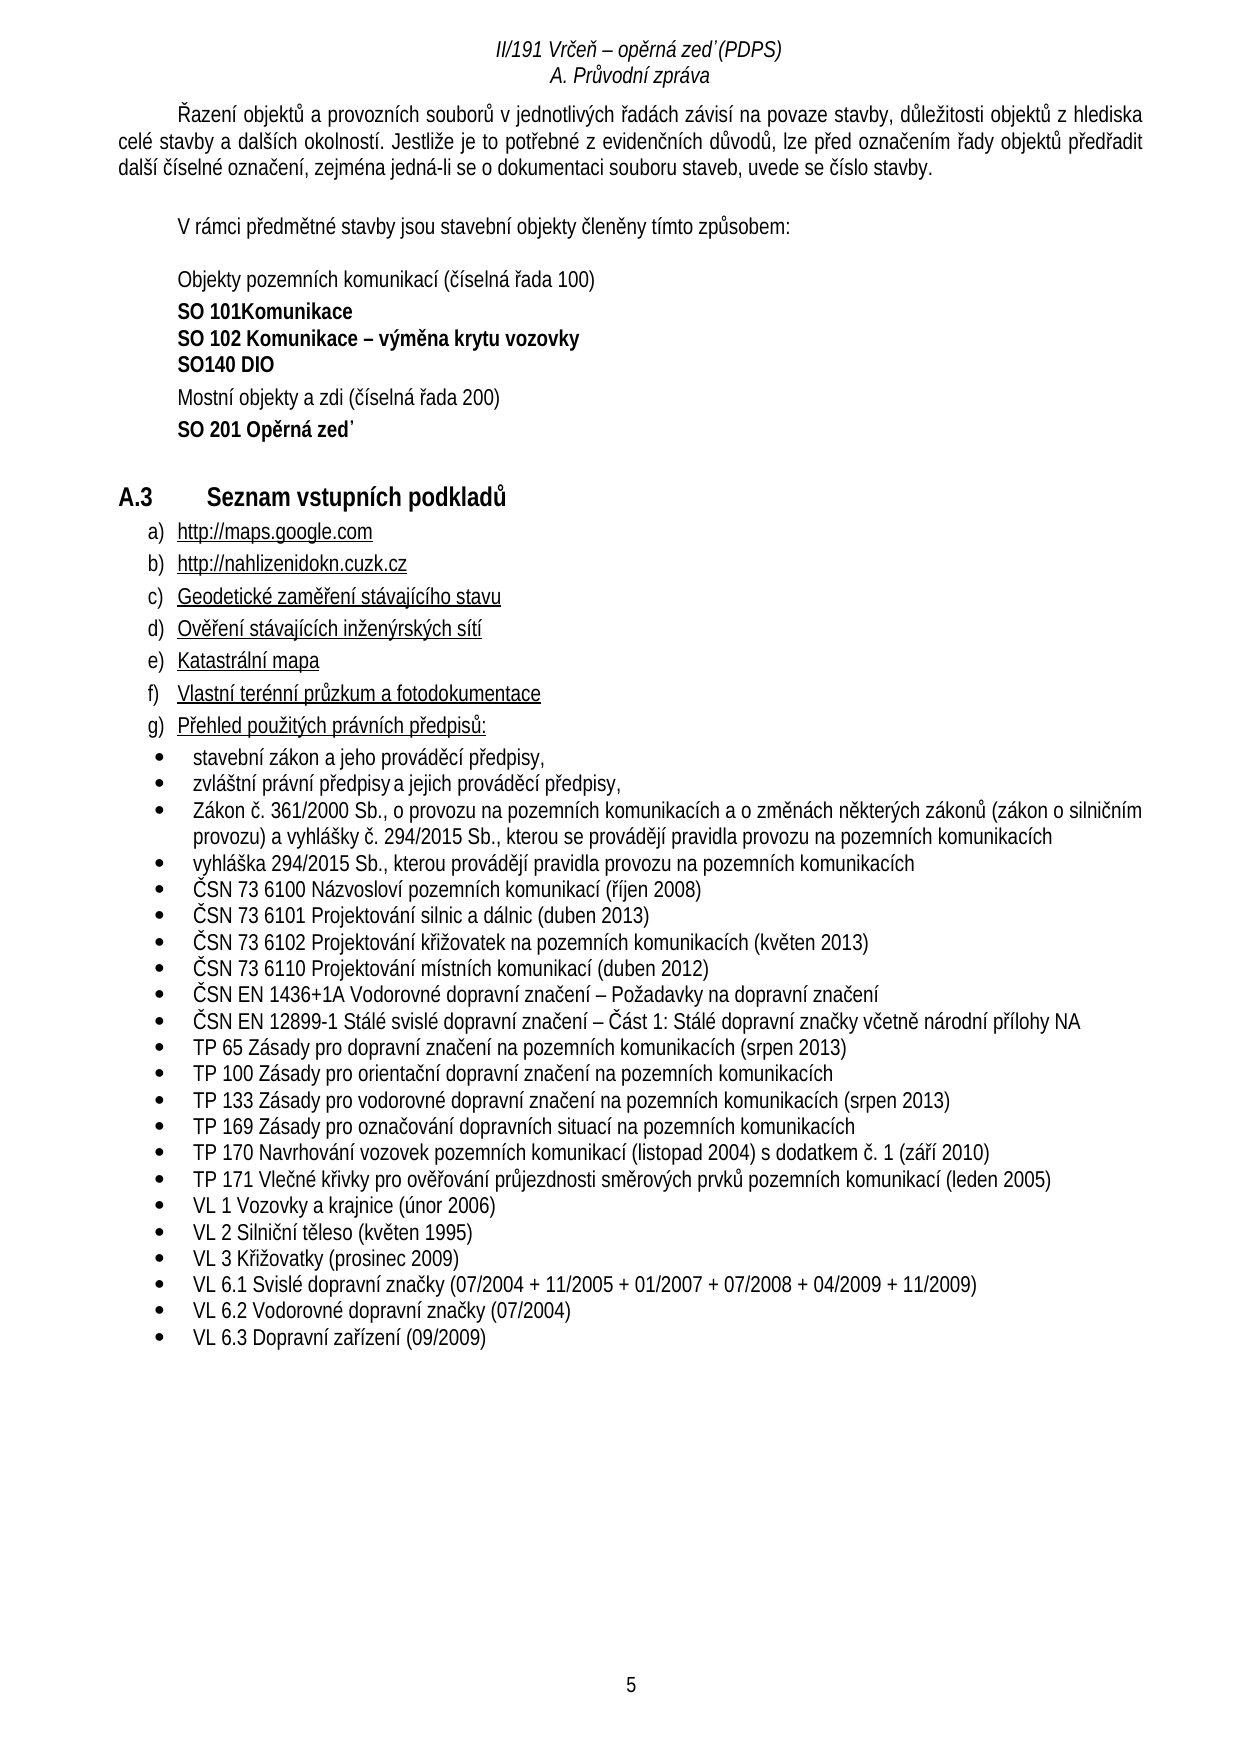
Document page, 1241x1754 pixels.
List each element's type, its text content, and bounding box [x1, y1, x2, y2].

text stavební zákon a jeho prováděcí předpisy, [155, 744, 1144, 770]
text Vlastní terénní průzkum a fotodokumentace [148, 679, 1144, 706]
text ČSN 73 6101 Projektování silnic a dálnic (duben 2013) [155, 902, 1144, 928]
text TP 171 Vlečné křivky pro ověřování průjezdnosti směrových prvků pozemních komunikací (leden 2005) [155, 1166, 1144, 1192]
text TP 100 Zásady pro orientační dopravní značení na pozemních komunikacích [155, 1060, 1144, 1087]
text Ověření stávajících inženýrských sítí [148, 615, 1144, 641]
text VL 6.3 Dopravní zařízení (09/2009) [155, 1324, 1144, 1350]
text VL 6.2 Vodorovné dopravní značky (07/2004) [155, 1297, 1144, 1324]
text VL 1 Vozovky a krajnice (únor 2006) [155, 1192, 1144, 1218]
text SO 102 Komunikace – výměna krytu vozovky [118, 324, 1144, 351]
text http://nahlizenidokn.cuzk.cz [148, 550, 1144, 577]
text Objekty pozemních komunikací (číselná řada 100) [118, 266, 1144, 292]
text TP 169 Zásady pro označování dopravních situací na pozemních komunikacích [155, 1113, 1144, 1139]
text ČSN EN 1436+1A Vodorovné dopravní značení – Požadavky na dopravní značení [155, 981, 1144, 1008]
text TP 65 Zásady pro dopravní značení na pozemních komunikacích (srpen 2013) [155, 1034, 1144, 1060]
text Přehled použitých právních předpisů: [148, 712, 1144, 738]
text TP 170 Navrhování vozovek pozemních komunikací (listopad 2004) s dodatkem č. 1 (září 2010) [155, 1139, 1144, 1166]
text ČSN 73 6110 Projektování místních komunikací (duben 2012) [155, 955, 1144, 981]
text ČSN 73 6102 Projektování křižovatek na pozemních komunikacích (květen 2013) [155, 928, 1144, 955]
text Katastrální mapa [148, 647, 1144, 673]
text SO140 DIO [118, 351, 1144, 377]
text vyhláška 294/2015 Sb., kterou provádějí pravidla provozu na pozemních komunikacích [155, 849, 1144, 876]
text V rámci předmětné stavby jsou stavební objekty členěny tímto způsobem: [118, 213, 1144, 239]
text SO 201 Opěrná zeď [118, 416, 1144, 442]
text zvláštní právní předpisy a jejich prováděcí předpisy, [155, 770, 1144, 797]
text Řazení objektů a provozních souborů v jednotlivých řadách závisí na povaze stavby, důležitosti objektů z hlediska celé stavby a dalších okolností. Jestliže je to potřebné z evidenčních důvodů, lze před označením řady objektů předřadit další číselné označení, zejména jedná-li se o dokumentaci souboru staveb, uvede se číslo stavby. [118, 101, 1144, 180]
text SO 101Komunikace [118, 298, 1144, 324]
text Geodetické zaměření stávajícího stavu [148, 583, 1144, 609]
text ČSN 73 6100 Názvosloví pozemních komunikací (říjen 2008) [155, 876, 1144, 902]
text Zákon č. 361/2000 Sb., o provozu na pozemních komunikacích a o změnách některých zákonů (zákon o silničním provozu) a vyhlášky č. 294/2015 Sb., kterou se provádějí pravidla provozu na pozemních komunikacích [155, 797, 1144, 849]
text VL 2 Silniční těleso (květen 1995) [155, 1218, 1144, 1245]
text Seznam vstupních podkladů [118, 481, 1144, 512]
text VL 3 Křižovatky (prosinec 2009) [155, 1245, 1144, 1271]
text VL 6.1 Svislé dopravní značky (07/2004 + 11/2005 + 01/2007 + 07/2008 + 04/2009 + 11/2009) [155, 1271, 1144, 1297]
text ČSN EN 12899-1 Stálé svislé dopravní značení – Část 1: Stálé dopravní značky včetně národní přílohy NA [155, 1008, 1144, 1034]
text Mostní objekty a zdi (číselná řada 200) [118, 383, 1144, 410]
text http://maps.google.com [148, 518, 1144, 544]
text TP 133 Zásady pro vodorovné dopravní značení na pozemních komunikacích (srpen 2013) [155, 1087, 1144, 1113]
